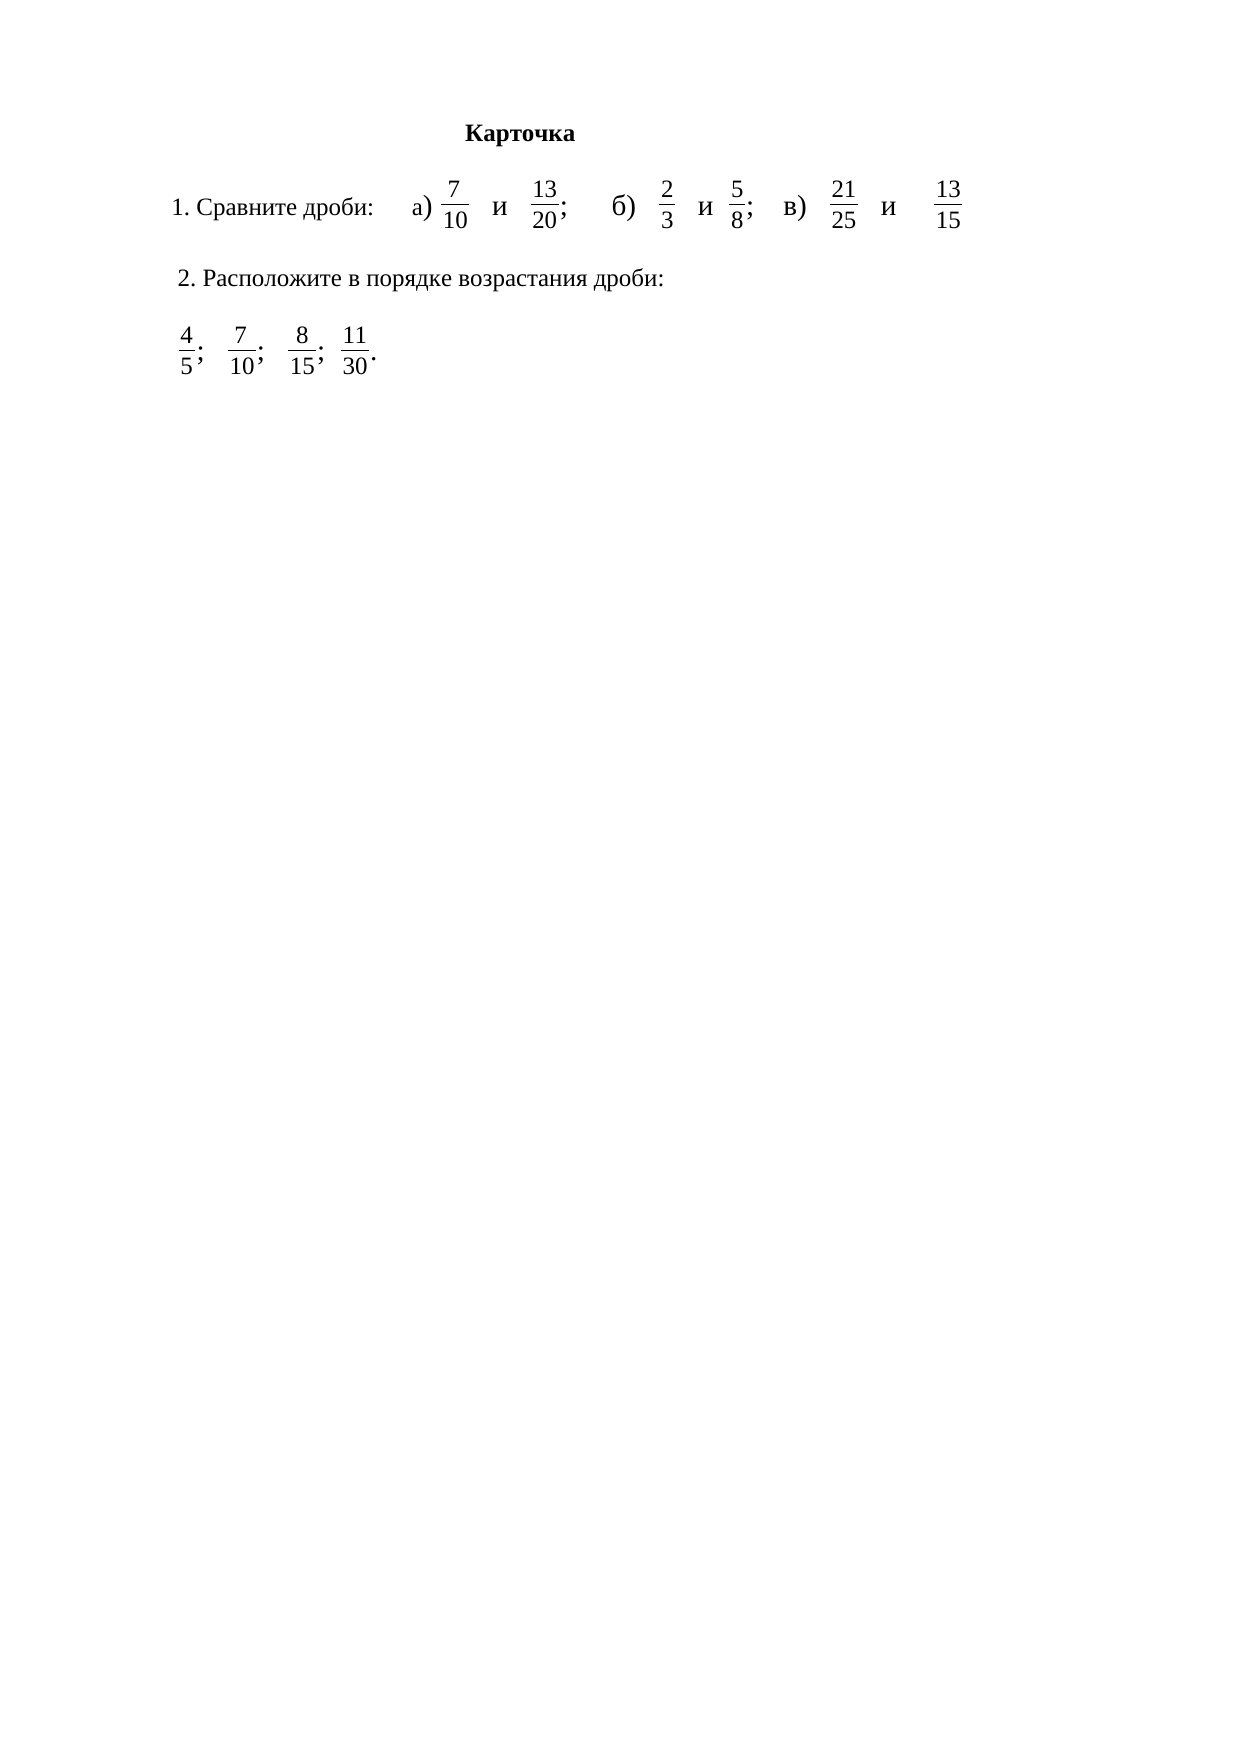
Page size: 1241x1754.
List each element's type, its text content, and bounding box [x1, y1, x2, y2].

text Карточка [148, 118, 1152, 147]
text 2. Расположите в порядке возрастания дроби: [177, 263, 1152, 292]
text ; ; ; . [177, 321, 1152, 381]
text 1. Сравните дроби: а) и ; б) и ; в) и [148, 176, 1152, 234]
